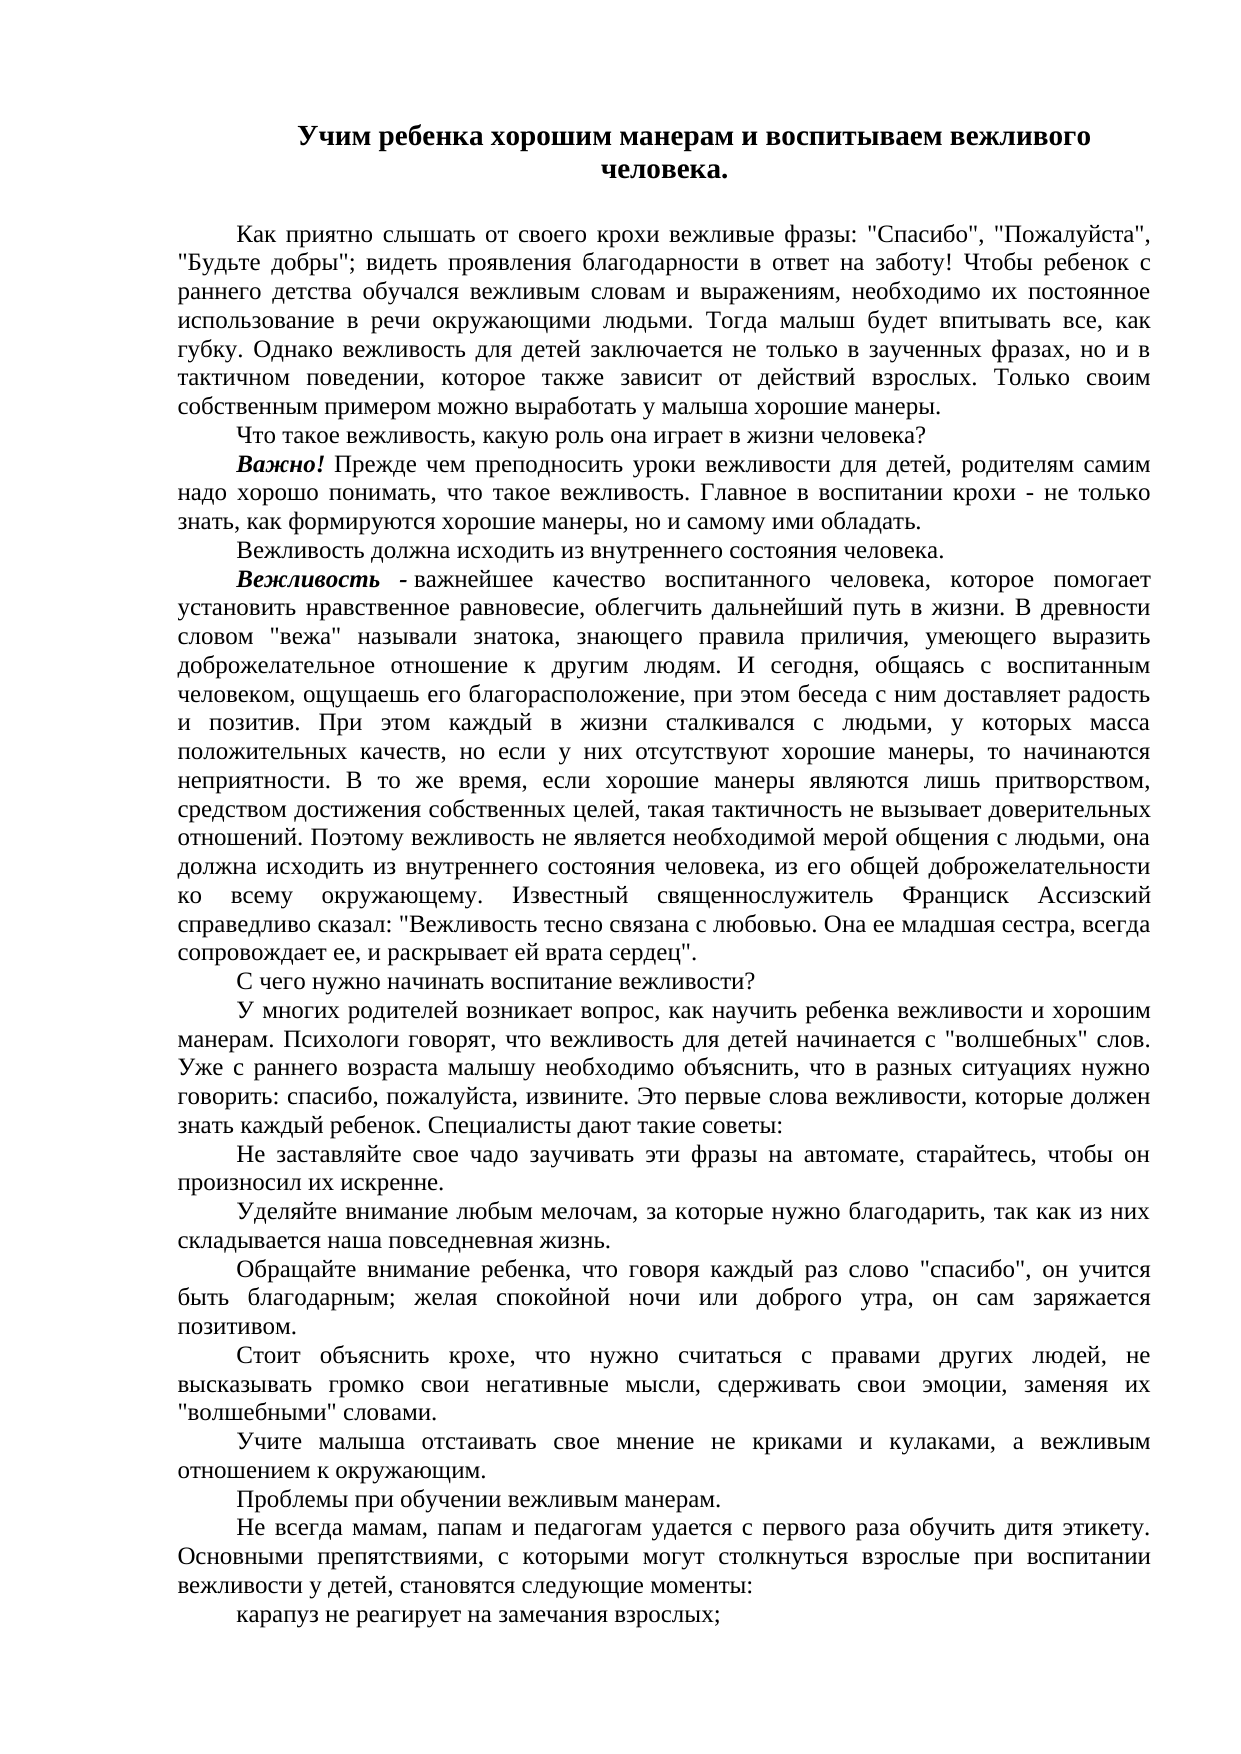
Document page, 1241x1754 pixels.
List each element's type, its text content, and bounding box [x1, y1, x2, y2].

text У многих родителей возникает вопрос, как научить ребенка вежливости и хорошим манерам. Психологи говорят, что вежливость для детей начинается с "волшебных" слов. Уже с раннего возраста малышу необходимо объяснить, что в разных ситуациях нужно говорить: спасибо, пожалуйста, извините. Это первые слова вежливости, которые должен знать каждый ребенок. Специалисты дают такие советы: [177, 995, 1152, 1139]
text Обращайте внимание ребенка, что говоря каждый раз слово "спасибо", он учится быть благодарным; желая спокойной ночи или доброго утра, он сам заряжается позитивом. [177, 1254, 1152, 1340]
text Что такое вежливость, какую роль она играет в жизни человека? [177, 420, 1152, 449]
text Как приятно слышать от своего крохи вежливые фразы: "Спасибо", "Пожалуйста", "Будьте добры"; видеть проявления благодарности в ответ на заботу! Чтобы ребенок с раннего детства обучался вежливым словам и выражениям, необходимо их постоянное использование в речи окружающими людьми. Тогда малыш будет впитывать все, как губку. Однако вежливость для детей заключается не только в заученных фразах, но и в тактичном поведении, которое также зависит от действий взрослых. Только своим собственным примером можно выработать у малыша хорошие манеры. [177, 219, 1152, 420]
text Не заставляйте свое чадо заучивать эти фразы на автомате, старайтесь, чтобы он произносил их искренне. [177, 1139, 1152, 1196]
text Проблемы при обучении вежливым манерам. [177, 1484, 1152, 1512]
text Вежливость - важнейшее качество воспитанного человека, которое помогает установить нравственное равновесие, облегчить дальнейший путь в жизни. В древности словом "вежа" называли знатока, знающего правила приличия, умеющего выразить доброжелательное отношение к другим людям. И сегодня, общаясь с воспитанным человеком, ощущаешь его благорасположение, при этом беседа с ним доставляет радость и позитив. При этом каждый в жизни сталкивался с людьми, у которых масса положительных качеств, но если у них отсутствуют хорошие манеры, то начинаются неприятности. В то же время, если хорошие манеры являются лишь притворством, средством достижения собственных целей, такая тактичность не вызывает доверительных отношений. Поэтому вежливость не является необходимой мерой общения с людьми, она должна исходить из внутреннего состояния человека, из его общей доброжелательности ко всему окружающему. Известный священнослужитель Франциск Ассизский справедливо сказал: "Вежливость тесно связана с любовью. Она ее младшая сестра, всегда сопровождает ее, и раскрывает ей врата сердец". [177, 564, 1152, 966]
text Учите малыша отстаивать свое мнение не криками и кулаками, а вежливым отношением к окружающим. [177, 1426, 1152, 1484]
text С чего нужно начинать воспитание вежливости? [177, 966, 1152, 995]
text Учим ребенка хорошим манерам и воспитываем вежливого человека. [177, 118, 1152, 185]
text Стоит объяснить крохе, что нужно считаться с правами других людей, не высказывать громко свои негативные мысли, сдерживать свои эмоции, заменяя их "волшебными" словами. [177, 1340, 1152, 1426]
text Не всегда мамам, папам и педагогам удается с первого раза обучить дитя этикету. Основными препятствиями, с которыми могут столкнуться взрослые при воспитании вежливости у детей, становятся следующие моменты: [177, 1512, 1152, 1599]
text Важно! Прежде чем преподносить уроки вежливости для детей, родителям самим надо хорошо понимать, что такое вежливость. Главное в воспитании крохи - не только знать, как формируются хорошие манеры, но и самому ими обладать. [177, 449, 1152, 535]
text карапуз не реагирует на замечания взрослых; [177, 1599, 1152, 1627]
text Уделяйте внимание любым мелочам, за которые нужно благодарить, так как из них складывается наша повседневная жизнь. [177, 1196, 1152, 1254]
text Вежливость должна исходить из внутреннего состояния человека. [177, 535, 1152, 564]
